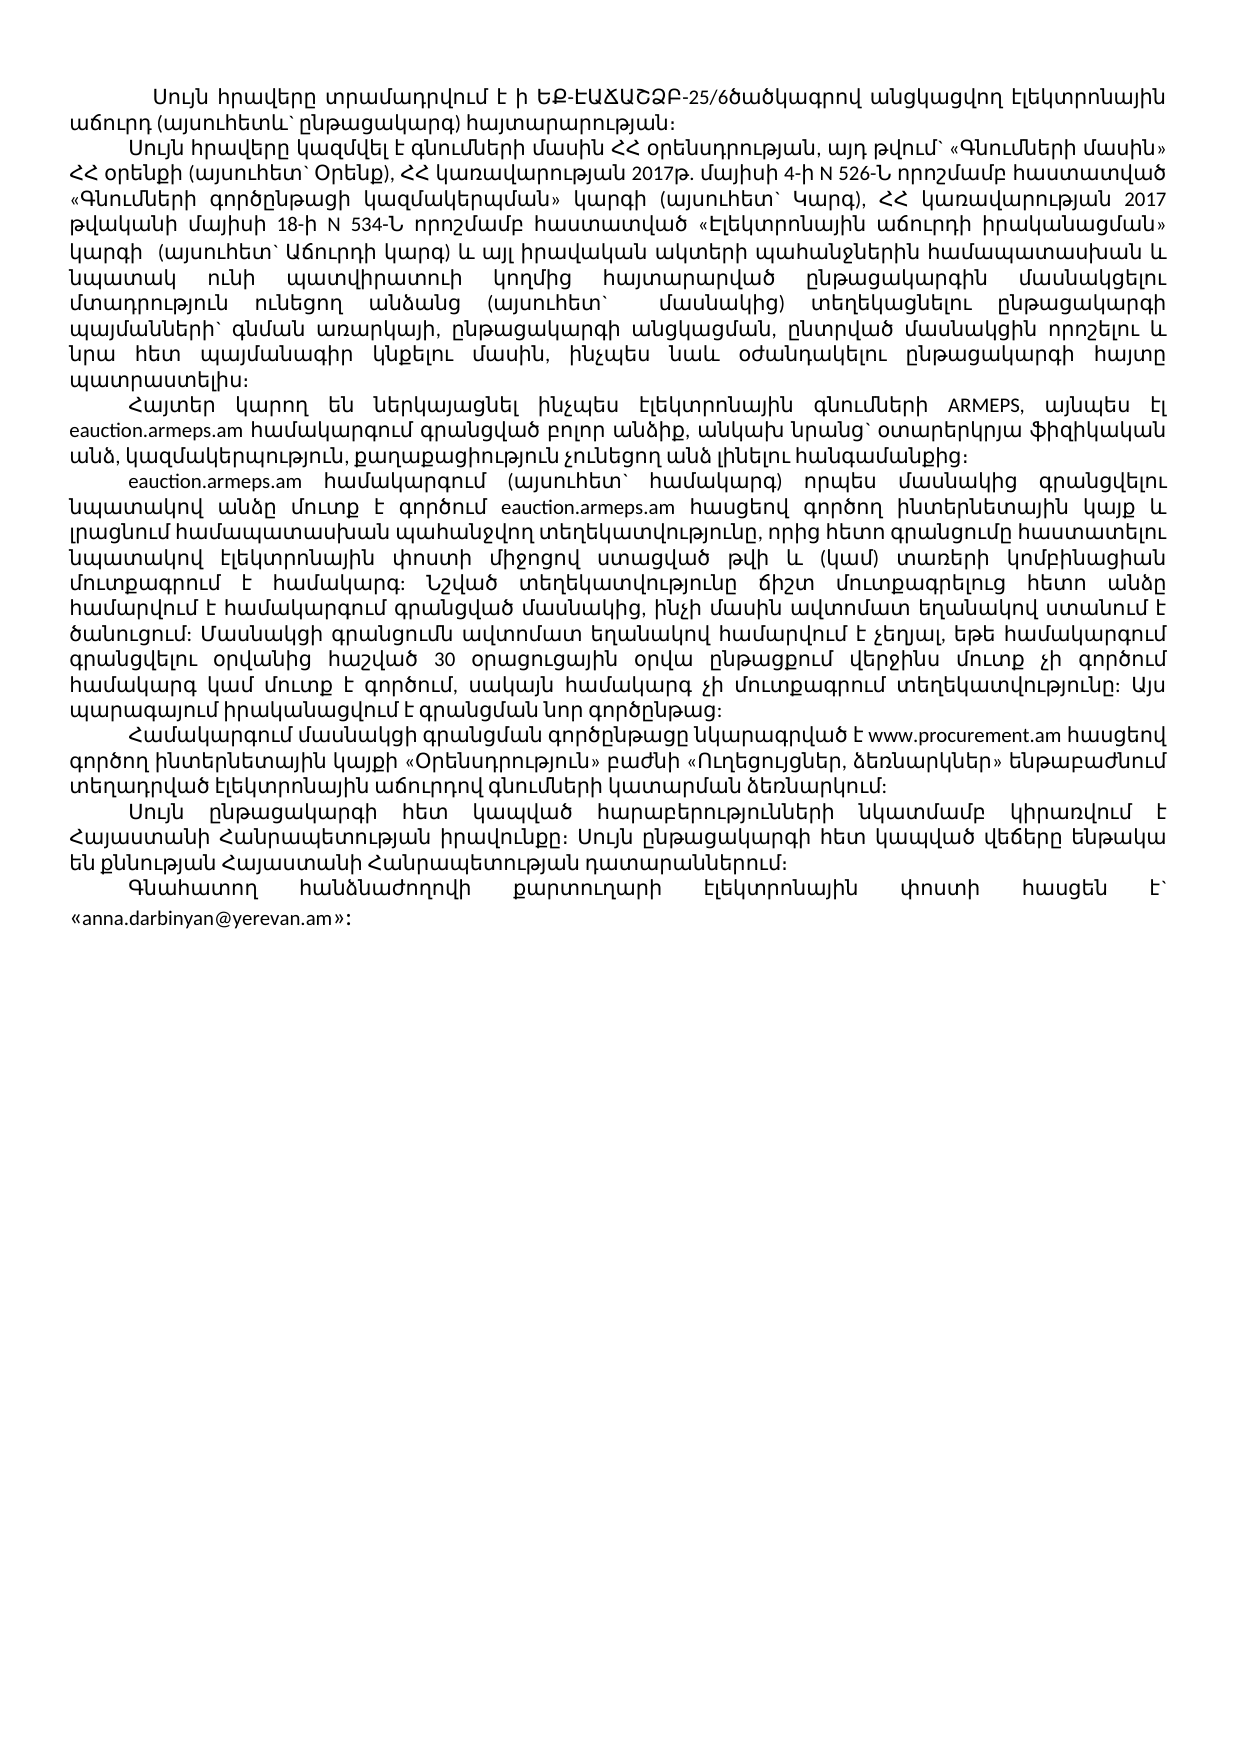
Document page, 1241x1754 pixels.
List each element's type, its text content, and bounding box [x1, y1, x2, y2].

text Սույն հրավերը տրամադրվում է ի ԵՔ-ԷԱՃԱՇՁԲ-25/6ծածկագրով անցկացվող էլեկտրոնային աճուրդ (այսուհետև` ընթացակարգ) հայտարարության։ [69, 84, 1167, 135]
text Սույն հրավերը կազմվել է գնումների մասին ՀՀ օրենսդրության, այդ թվում` «Գնումների մասին» ՀՀ օրենքի (այսուհետ` Օրենք), ՀՀ կառավարության 2017թ. մայիսի 4-ի N 526-Ն որոշմամբ հաստատված «Գնումների գործընթացի կազմակերպման» կարգի (այսուհետ` Կարգ), ՀՀ կառավարության 2017 թվականի մայիսի 18-ի N 534-Ն որոշմամբ հաստատված «Էլեկտրոնային աճուրդի իրականացման» կարգի (այսուհետ` Աճուրդի կարգ) և այլ իրավական ակտերի պահանջներին համապատասխան և նպատակ ունի պատվիրատուի կողմից հայտարարված ընթացակարգին մասնակցելու մտադրություն ունեցող անձանց (այսուհետ` մասնակից) տեղեկացնելու ընթացակարգի պայմանների` գնման առարկայի, ընթացակարգի անցկացման, ընտրված մասնակցին որոշելու և նրա հետ պայմանագիր կնքելու մասին, ինչպես նաև օժանդակելու ընթացակարգի հայտը պատրաստելիս։ [69, 135, 1167, 392]
text Գնահատող հանձնաժողովի քարտուղարի էլեկտրոնային փոստի հասցեն է` «anna.darbinyan@yerevan.am»: [69, 875, 1167, 931]
text Հայտեր կարող են ներկայացնել ինչպես էլեկտրոնային գնումների ARMEPS, այնպես էլ eauction.armeps.am համակարգում գրանցված բոլոր անձիք, անկախ նրանց` օտարերկրյա ֆիզիկական անձ, կազմակերպություն, քաղաքացիություն չունեցող անձ լինելու հանգամանքից։ [69, 392, 1167, 468]
text eauction.armeps.am համակարգում (այսուհետ` համակարգ) որպես մասնակից գրանցվելու նպատակով անձը մուտք է գործում eauction.armeps.am հասցեով գործող ինտերնետային կայք և լրացնում համապատասխան պահանջվող տեղեկատվությունը, որից հետո գրանցումը հաստատելու նպատակով էլեկտրոնային փոստի միջոցով ստացված թվի և (կամ) տառերի կոմբինացիան մուտքագրում է համակարգ: Նշված տեղեկատվությունը ճիշտ մուտքագրելուց հետո անձը համարվում է համակարգում գրանցված մասնակից, ինչի մասին ավտոմատ եղանակով ստանում է ծանուցում: Մասնակցի գրանցումն ավտոմատ եղանակով համարվում է չեղյալ, եթե համակարգում գրանցվելու օրվանից հաշված 30 օրացուցային օրվա ընթացքում վերջինս մուտք չի գործում համակարգ կամ մուտք է գործում, սակայն համակարգ չի մուտքագրում տեղեկատվությունը: Այս պարագայում իրականացվում է գրանցման նոր գործընթաց: [69, 468, 1167, 723]
text Սույն ընթացակարգի հետ կապված հարաբերությունների նկատմամբ կիրառվում է Հայաստանի Հանրապետության իրավունքը։ Սույն ընթացակարգի հետ կապված վեճերը ենթակա են քննության Հայաստանի Հանրապետության դատարաններում։ [69, 799, 1167, 875]
text Համակարգում մասնակցի գրանցման գործընթացը նկարագրված է www.procurement.am հասցեով գործող ինտերնետային կայքի «Օրենսդրություն» բաժնի «Ուղեցույցներ, ձեռնարկներ» ենթաբաժնում տեղադրված էլեկտրոնային աճուրդով գնումների կատարման ձեռնարկում: [69, 723, 1167, 799]
